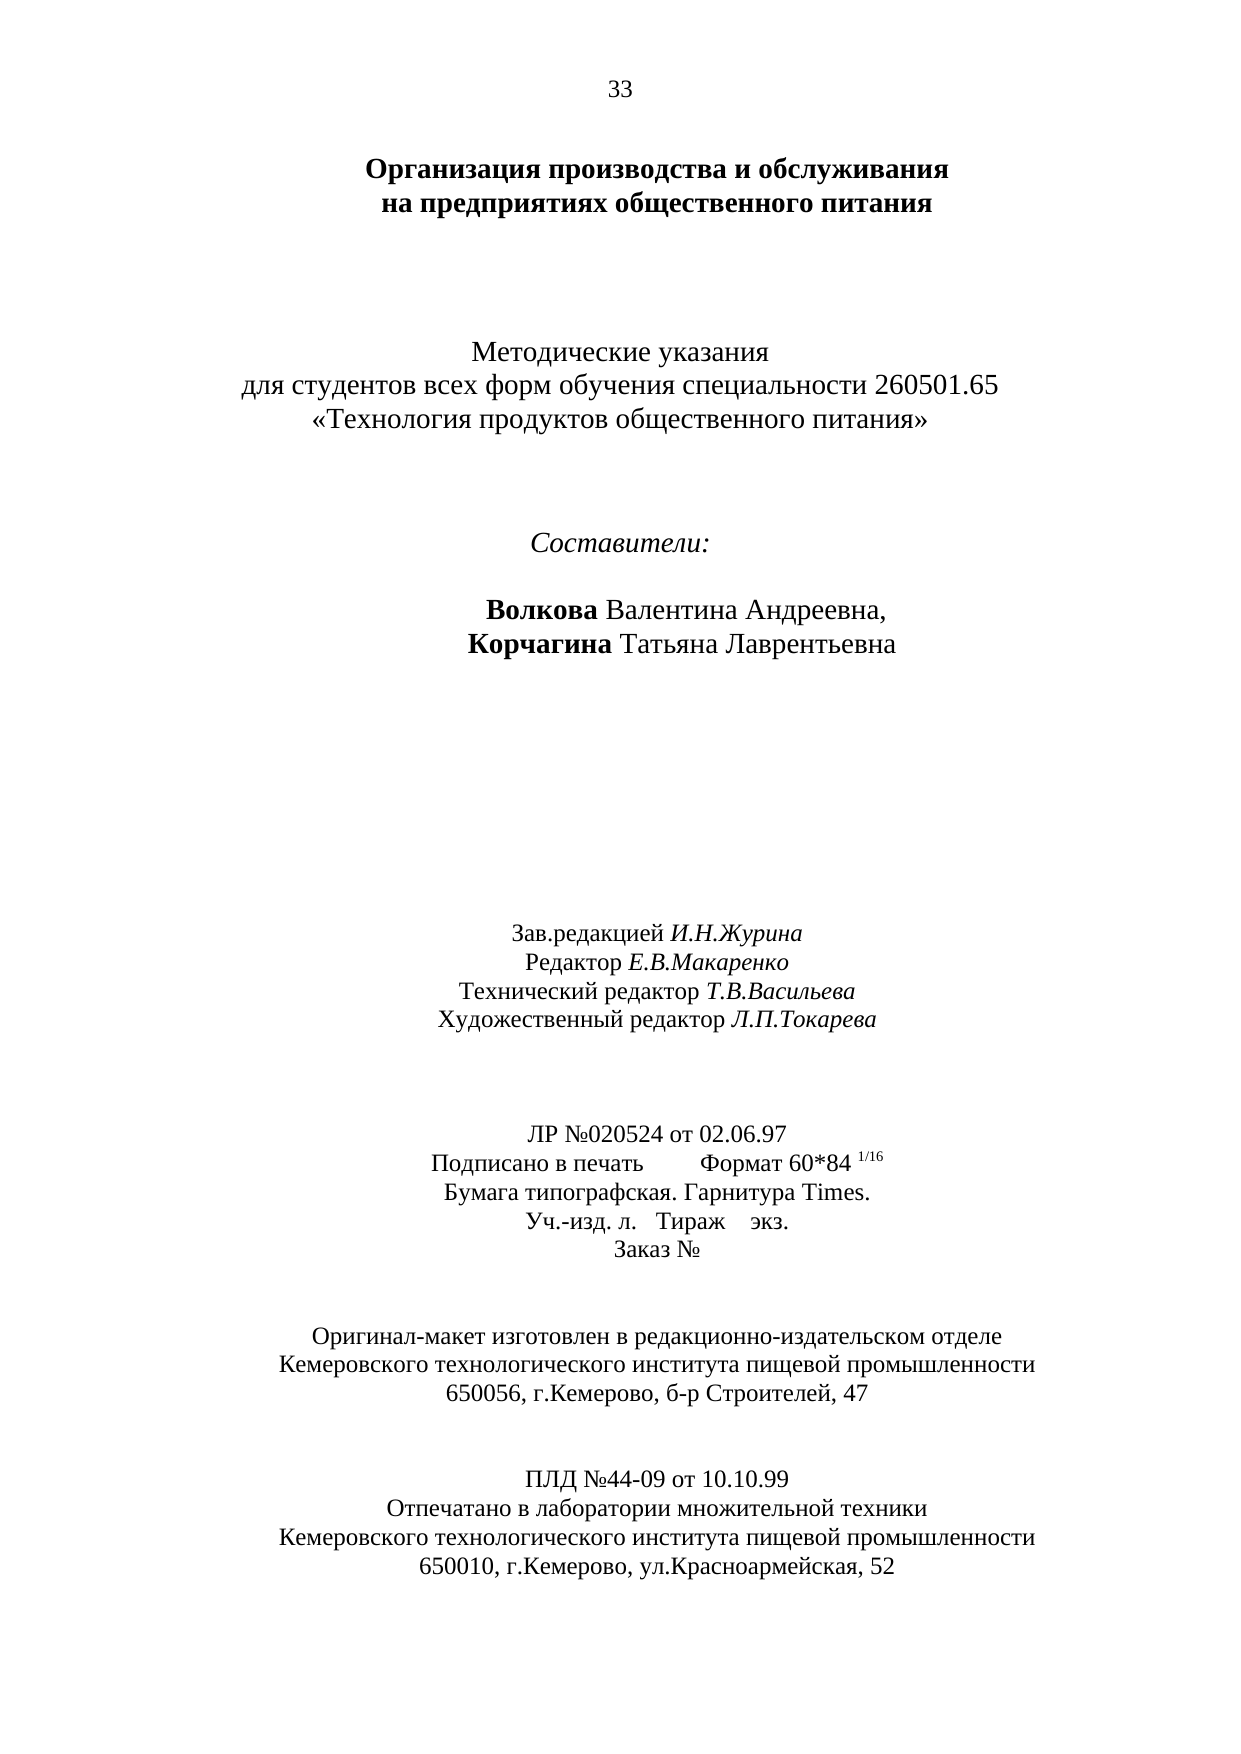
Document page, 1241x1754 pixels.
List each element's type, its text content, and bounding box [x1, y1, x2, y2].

text Составители: [118, 525, 1122, 559]
text Волкова Валентина Андреевна, [118, 592, 1122, 626]
text для студентов всех форм обучения специальности 260501.65 [118, 367, 1122, 401]
text .Кемерово, б-р Строителей, 47 [118, 1378, 1122, 1407]
text Оригинал-макет изготовлен в редакционно-издательском отделе [118, 1321, 1122, 1349]
text Технический редактор Т.В.Васильева [118, 976, 1122, 1004]
text Методические указания [118, 334, 1122, 367]
text Редактор Е.В.Макаренко [118, 947, 1122, 976]
text .Кемерово, ул.Красноармейская, 52 [118, 1551, 1122, 1579]
text Заказ № [118, 1234, 1122, 1263]
text на предприятиях общественного питания [118, 185, 1122, 219]
text Подписано в печать Формат 60*84 1/16 [118, 1148, 1122, 1177]
text Художественный редактор Л.П.Токарева [118, 1004, 1122, 1033]
text Корчагина Татьяна Лаврентьевна [118, 626, 1122, 659]
text ЛР №020524 от 02.06.97 [118, 1119, 1122, 1148]
text Кемеровского технологического института пищевой промышленности [118, 1349, 1122, 1378]
text Зав.редакцией И.Н.Журина [118, 918, 1122, 947]
text ПЛД №44-09 от 10.10.99 [118, 1464, 1122, 1493]
text Отпечатано в лаборатории множительной техники [118, 1493, 1122, 1522]
text Уч.-изд. л. Тираж экз. [118, 1206, 1122, 1234]
text Кемеровского технологического института пищевой промышленности [118, 1522, 1122, 1551]
text Организация производства и обслуживания [118, 152, 1122, 185]
text Бумага типографская. Гарнитура Times. [118, 1177, 1122, 1206]
text «Технология продуктов общественного питания» [118, 401, 1122, 434]
